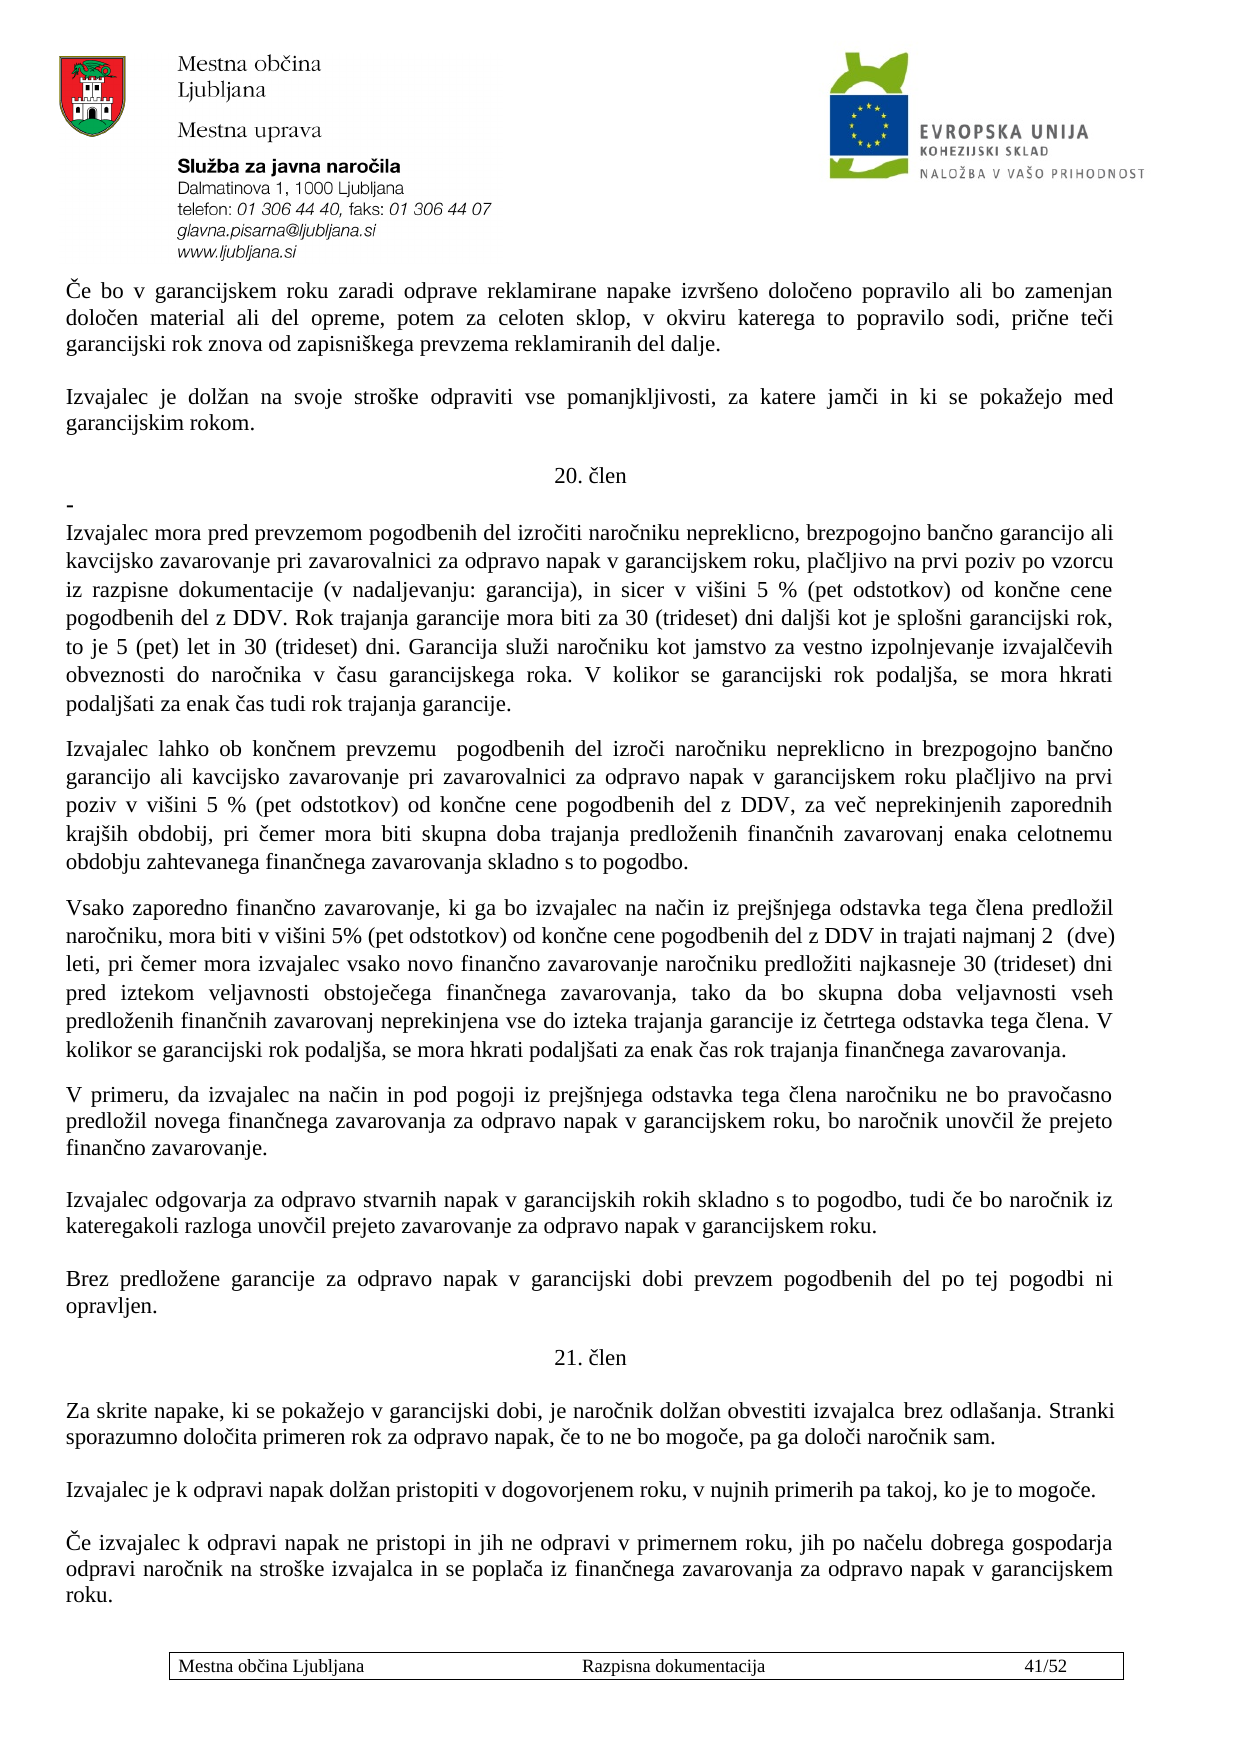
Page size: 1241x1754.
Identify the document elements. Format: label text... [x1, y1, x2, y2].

text Brez predložene garancije za odpravo napak v garancijski dobi prevzem pogodbenih del po tej pogodbi ni opravljen. [66, 1265, 1115, 1318]
list Izvajalec odgovarja za odpravo stvarnih napak v garancijskih rokih skladno s to pogodbo, tudi če bo naročnik iz kateregakoli razloga unovčil prejeto zavarovanje za odpravo napak v garancijskem roku. [66, 1186, 1115, 1239]
picture [748, 0, 1188, 222]
list Vsako zaporedno finančno zavarovanje, ki ga bo izvajalec na način iz prejšnjega odstavka tega člena predložil naročniku, mora biti v višini 5% (pet odstotkov) od končne cene pogodbenih del z DDV in trajati najmanj 2 (dve) leti, pri čemer mora izvajalec vsako novo finančno zavarovanje naročniku predložiti najkasneje 30 (trideset) dni pred iztekom veljavnosti obstoječega finančnega zavarovanja, tako da bo skupna doba veljavnosti vseh predloženih finančnih zavarovanj neprekinjena vse do izteka trajanja garancije iz četrtega odstavka tega člena. V kolikor se garancijski rok podaljša, se mora hkrati podaljšati za enak čas rok trajanja finančnega zavarovanja. [66, 893, 1115, 1062]
text 21. člen [66, 1344, 1115, 1371]
text Če bo v garancijskem roku zaradi odprave reklamirane napake izvršeno določeno popravilo ali bo zamenjan določen material ali del opreme, potem za celoten sklop, v okviru katerega to popravilo sodi, prične teči garancijski rok znova od zapisniškega prevzema reklamiranih del dalje. [66, 277, 1115, 356]
text Izvajalec je k odpravi napak dolžan pristopiti v dogovorjenem roku, v nujnih primerih pa takoj, ko je to mogoče. [66, 1476, 1115, 1502]
text Izvajalec mora pred prevzemom pogodbenih del izročiti naročniku nepreklicno, brezpogojno bančno garancijo ali kavcijsko zavarovanje pri zavarovalnici za odpravo napak v garancijskem roku, plačljivo na prvi poziv po vzorcu iz razpisne dokumentacije (v nadaljevanju: garancija), in sicer v višini 5 % (pet odstotkov) od končne cene pogodbenih del z DDV. Rok trajanja garancije mora biti za 30 (trideset) dni daljši kot je splošni garancijski rok, to je 5 (pet) let in 30 (trideset) dni. Garancija služi naročniku kot jamstvo za vestno izpolnjevanje izvajalčevih obveznosti do naročnika v času garancijskega roka. V kolikor se garancijski rok podaljša, se mora hkrati podaljšati za enak čas tudi rok trajanja garancije. [66, 519, 1115, 716]
list V primeru, da izvajalec na način in pod pogoji iz prejšnjega odstavka tega člena naročniku ne bo pravočasno predložil novega finančnega zavarovanja za odpravo napak v garancijskem roku, bo naročnik unovčil že prejeto finančno zavarovanje. [66, 1081, 1115, 1160]
text Če izvajalec k odpravi napak ne pristopi in jih ne odpravi v primernem roku, jih po načelu dobrega gospodarja odpravi naročnik na stroške izvajalca in se poplača iz finančnega zavarovanja za odpravo napak v garancijskem roku. [66, 1529, 1115, 1608]
list Izvajalec lahko ob končnem prevzemu pogodbenih del izroči naročniku nepreklicno in brezpogojno bančno garancijo ali kavcijsko zavarovanje pri zavarovalnici za odpravo napak v garancijskem roku plačljivo na prvi poziv v višini 5 % (pet odstotkov) od končne cene pogodbenih del z DDV, za več neprekinjenih zaporednih krajših obdobij, pri čemer mora biti skupna doba trajanja predloženih finančnih zavarovanj enaka celotnemu obdobju zahtevanega finančnega zavarovanja skladno s to pogodbo. [66, 735, 1115, 875]
text Za skrite napake, ki se pokažejo v garancijski dobi, je naročnik dolžan obvestiti izvajalca brez odlašanja. Stranki sporazumno določita primeren rok za odpravo napak, če to ne bo mogoče, pa ga določi naročnik sam. [66, 1397, 1115, 1450]
text Izvajalec je dolžan na svoje stroške odpraviti vse pomanjkljivosti, za katere jamči in ki se pokažejo med garancijskim rokom. [66, 383, 1115, 435]
picture [59, 53, 504, 264]
text 20. člen [66, 462, 1115, 488]
